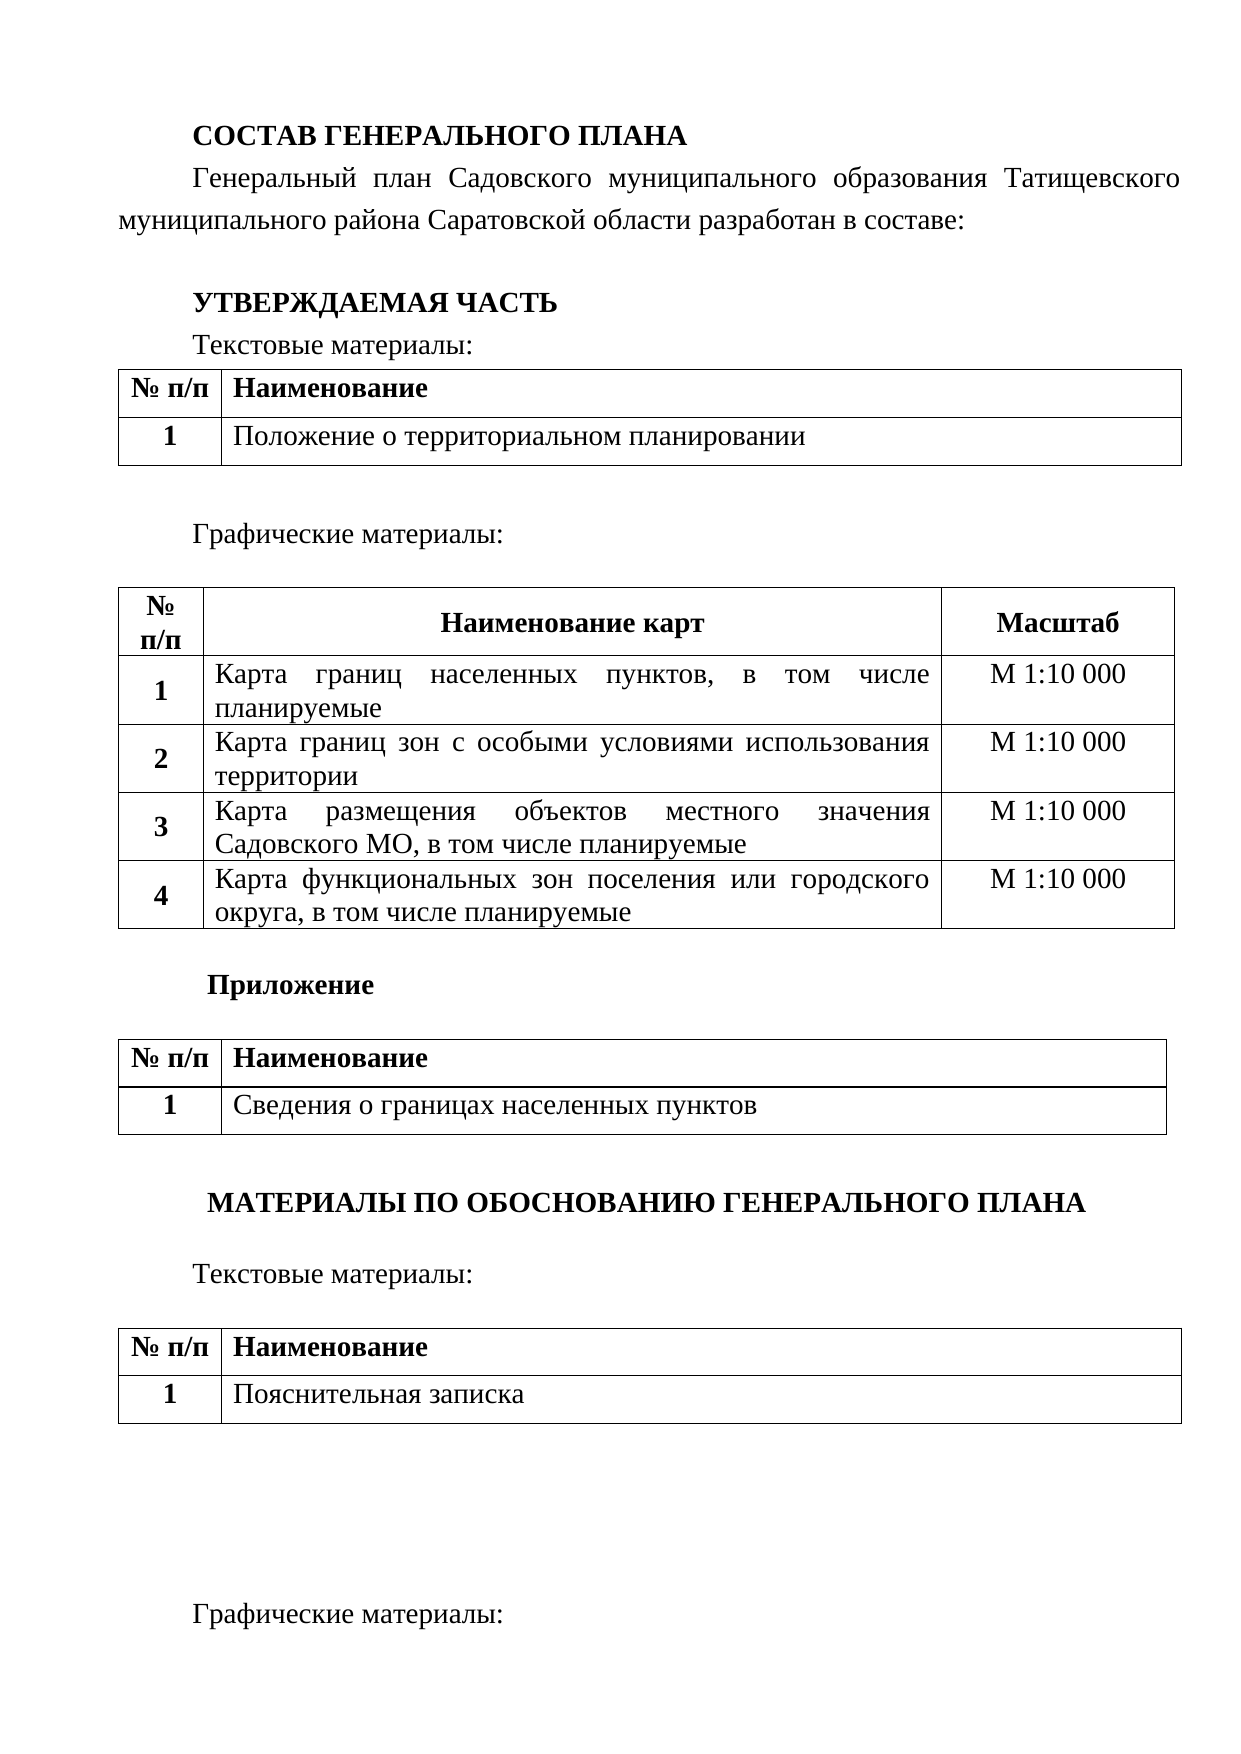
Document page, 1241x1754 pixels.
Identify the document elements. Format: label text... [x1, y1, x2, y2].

table_cell Пояснительная записка [222, 1376, 1181, 1423]
table_cell М 1:10 000 [942, 725, 1174, 792]
table_header Масштаб [942, 588, 1174, 655]
table_cell Карта границ населенных пунктов, в том числе планируемые [204, 656, 941, 723]
table_cell Карта границ зон с особыми условиями использования территории [204, 725, 941, 792]
table_cell 1 [119, 656, 203, 723]
text Графические материалы: [118, 516, 1181, 550]
table_cell Положение о территориальном планировании [222, 418, 1181, 465]
table_cell 2 [119, 725, 203, 792]
table_header Наименование карт [204, 588, 941, 655]
text Текстовые материалы: [118, 1257, 1181, 1290]
table_header Наименование [222, 1040, 1166, 1086]
table_header № п/п [119, 370, 221, 417]
table_header № п/п [119, 1040, 221, 1086]
text Текстовые материалы: [118, 327, 1181, 361]
table_cell Карта размещения объектов местного значения Садовского МО, в том числе планируемые [204, 793, 941, 860]
table_cell Карта функциональных зон поселения или городского округа, в том числе планируемые [204, 861, 941, 928]
table_cell М 1:10 000 [942, 656, 1174, 723]
table_header № п/п [119, 1329, 221, 1375]
table_header № п/п [119, 588, 203, 655]
table_cell 1 [119, 1088, 221, 1134]
table_cell М 1:10 000 [942, 793, 1174, 860]
text Графические материалы: [118, 1596, 1181, 1629]
table_cell Сведения о границах населенных пунктов [222, 1088, 1166, 1134]
table_cell 4 [119, 861, 203, 928]
table_cell М 1:10 000 [942, 861, 1174, 928]
text СОСТАВ ГЕНЕРАЛЬНОГО ПЛАНА [118, 118, 1181, 152]
text МАТЕРИАЛЫ ПО ОБОСНОВАНИЮ ГЕНЕРАЛЬНОГО ПЛАНА [118, 1185, 1181, 1219]
table_cell 1 [119, 1376, 221, 1423]
table_header Наименование [222, 370, 1181, 417]
text Приложение [118, 967, 1181, 1001]
text Генеральный план Садовского муниципального образования Татищевского муниципального района Саратовской области разработан в составе: [118, 160, 1181, 235]
table_cell 1 [119, 418, 221, 465]
table_cell 3 [119, 793, 203, 860]
text УТВЕРЖДАЕМАЯ ЧАСТЬ [118, 286, 1181, 319]
table_header Наименование [222, 1329, 1181, 1375]
